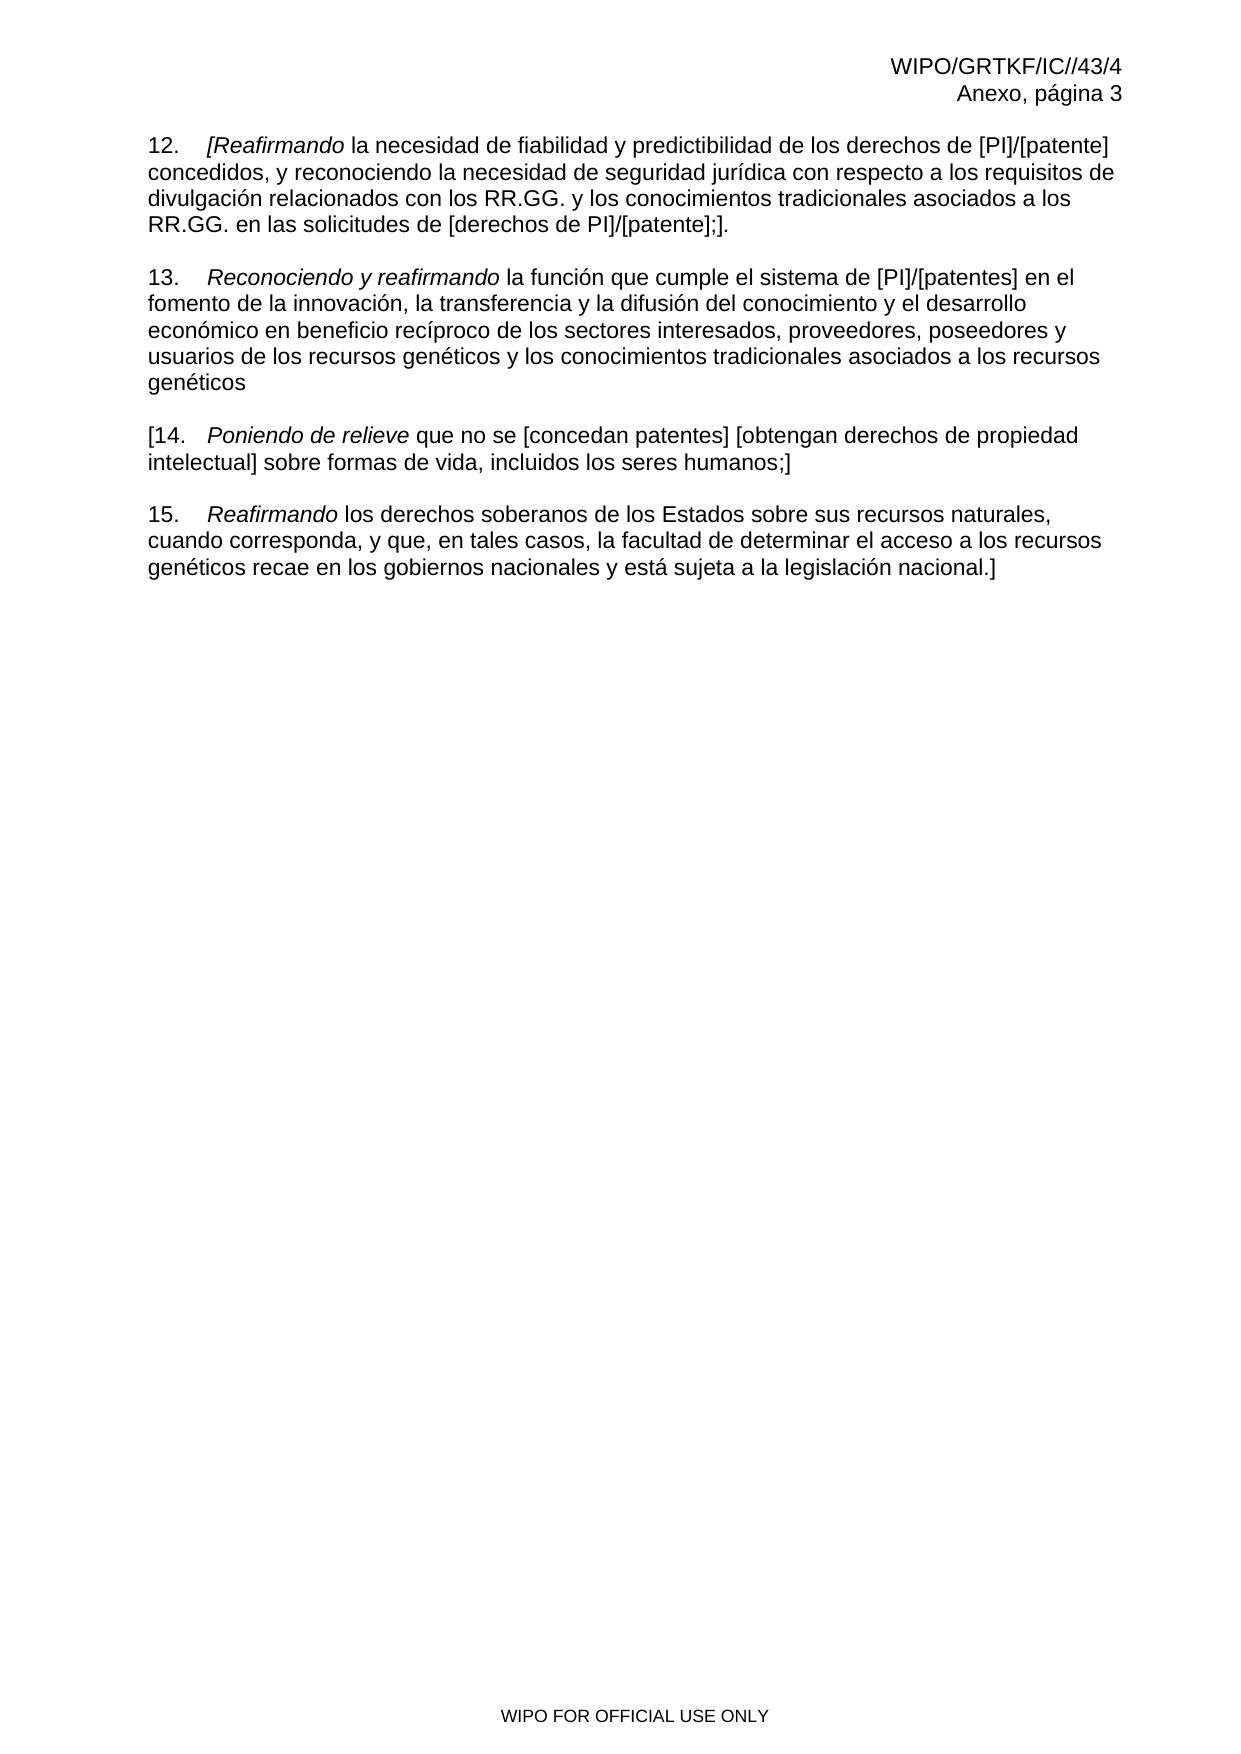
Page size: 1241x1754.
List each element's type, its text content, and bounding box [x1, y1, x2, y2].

text 13. Reconociendo y reafirmando la función que cumple el sistema de [PI]/[patentes] en el fomento de la innovación, la transferencia y la difusión del conocimiento y el desarrollo económico en beneficio recíproco de los sectores interesados, proveedores, poseedores y usuarios de los recursos genéticos y los conocimientos tradicionales asociados a los recursos genéticos [148, 264, 1122, 396]
text 15. Reafirmando los derechos soberanos de los Estados sobre sus recursos naturales, cuando corresponda, y que, en tales casos, la facultad de determinar el acceso a los recursos genéticos recae en los gobiernos nacionales y está sujeta a la legislación nacional.] [148, 501, 1122, 580]
text [14. Poniendo de relieve que no se [concedan patentes] [obtengan derechos de propiedad intelectual] sobre formas de vida, incluidos los seres humanos;] [148, 422, 1122, 475]
text 12. [Reafirmando la necesidad de fiabilidad y predictibilidad de los derechos de [PI]/[patente] concedidos, y reconociendo la necesidad de seguridad jurídica con respecto a los requisitos de divulgación relacionados con los RR.GG. y los conocimientos tradicionales asociados a los RR.GG. en las solicitudes de [derechos de PI]/[patente];]. [148, 132, 1122, 238]
